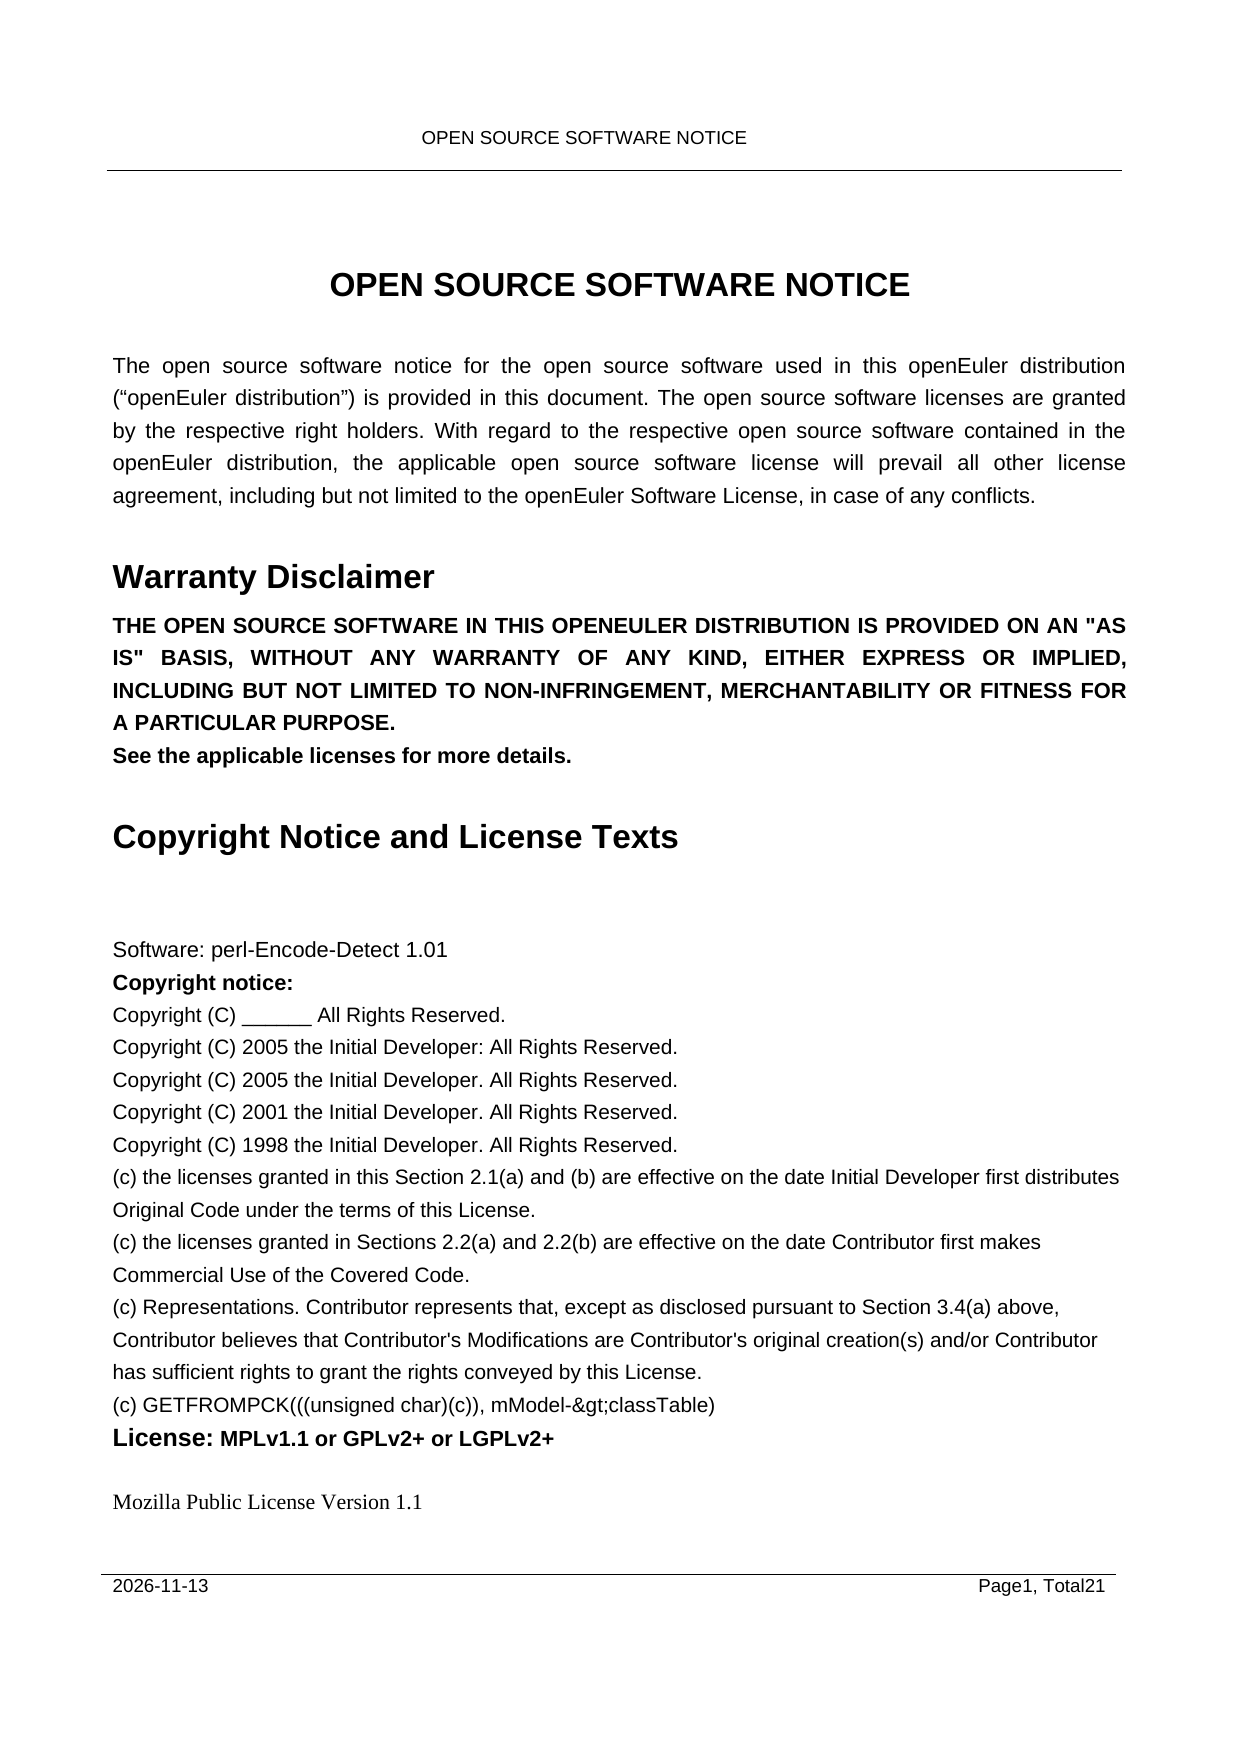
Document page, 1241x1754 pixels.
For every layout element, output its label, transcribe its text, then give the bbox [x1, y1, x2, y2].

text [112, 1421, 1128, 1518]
text Copyright (C) 1998 the Initial Developer. All Rights Reserved. [112, 1128, 1128, 1161]
text Software: perl-Encode-Detect 1.01 [112, 933, 1128, 966]
text The open source software notice for the open source software used in this openEuler distribution (“openEuler distribution”) is provided in this document. The open source software licenses are granted by the respective right holders. With regard to the respective open source software contained in the openEuler distribution, the applicable open source software license will prevail all other license agreement, including but not limited to the openEuler Software License, in case of any conflicts. [112, 349, 1128, 511]
text Copyright (C) ______ All Rights Reserved. [112, 998, 1128, 1031]
text (c) the licenses granted in Sections 2.2(a) and 2.2(b) are effective on the date Contributor first makes Commercial Use of the Covered Code. [112, 1226, 1128, 1291]
text OPEN SOURCE SOFTWARE NOTICE [112, 251, 1128, 316]
text Warranty Disclaimer [112, 544, 1128, 609]
text Copyright (C) 2005 the Initial Developer. All Rights Reserved. [112, 1063, 1128, 1096]
text (c) Representations. Contributor represents that, except as disclosed pursuant to Section 3.4(a) above, Contributor believes that Contributor's Modifications are Contributor's original creation(s) and/or Contributor has sufficient rights to grant the rights conveyed by this License. [112, 1291, 1128, 1388]
text Copyright (C) 2001 the Initial Developer. All Rights Reserved. [112, 1096, 1128, 1128]
text Copyright (C) 2005 the Initial Developer: All Rights Reserved. [112, 1031, 1128, 1063]
text Copyright notice: [112, 966, 1128, 998]
text (c) GETFROMPCK(((unsigned char)(c)), mModel-&gt;classTable) [112, 1388, 1128, 1421]
text Copyright Notice and License Texts [112, 804, 1128, 869]
text THE OPEN SOURCE SOFTWARE IN THIS OPENEULER DISTRIBUTION IS PROVIDED ON AN "AS IS" BASIS, WITHOUT ANY WARRANTY OF ANY KIND, EITHER EXPRESS OR IMPLIED, INCLUDING BUT NOT LIMITED TO NON-INFRINGEMENT, MERCHANTABILITY OR FITNESS FOR A PARTICULAR PURPOSE. See the applicable licenses for more details. [112, 609, 1128, 771]
text (c) the licenses granted in this Section 2.1(a) and (b) are effective on the date Initial Developer first distributes Original Code under the terms of this License. [112, 1161, 1128, 1226]
